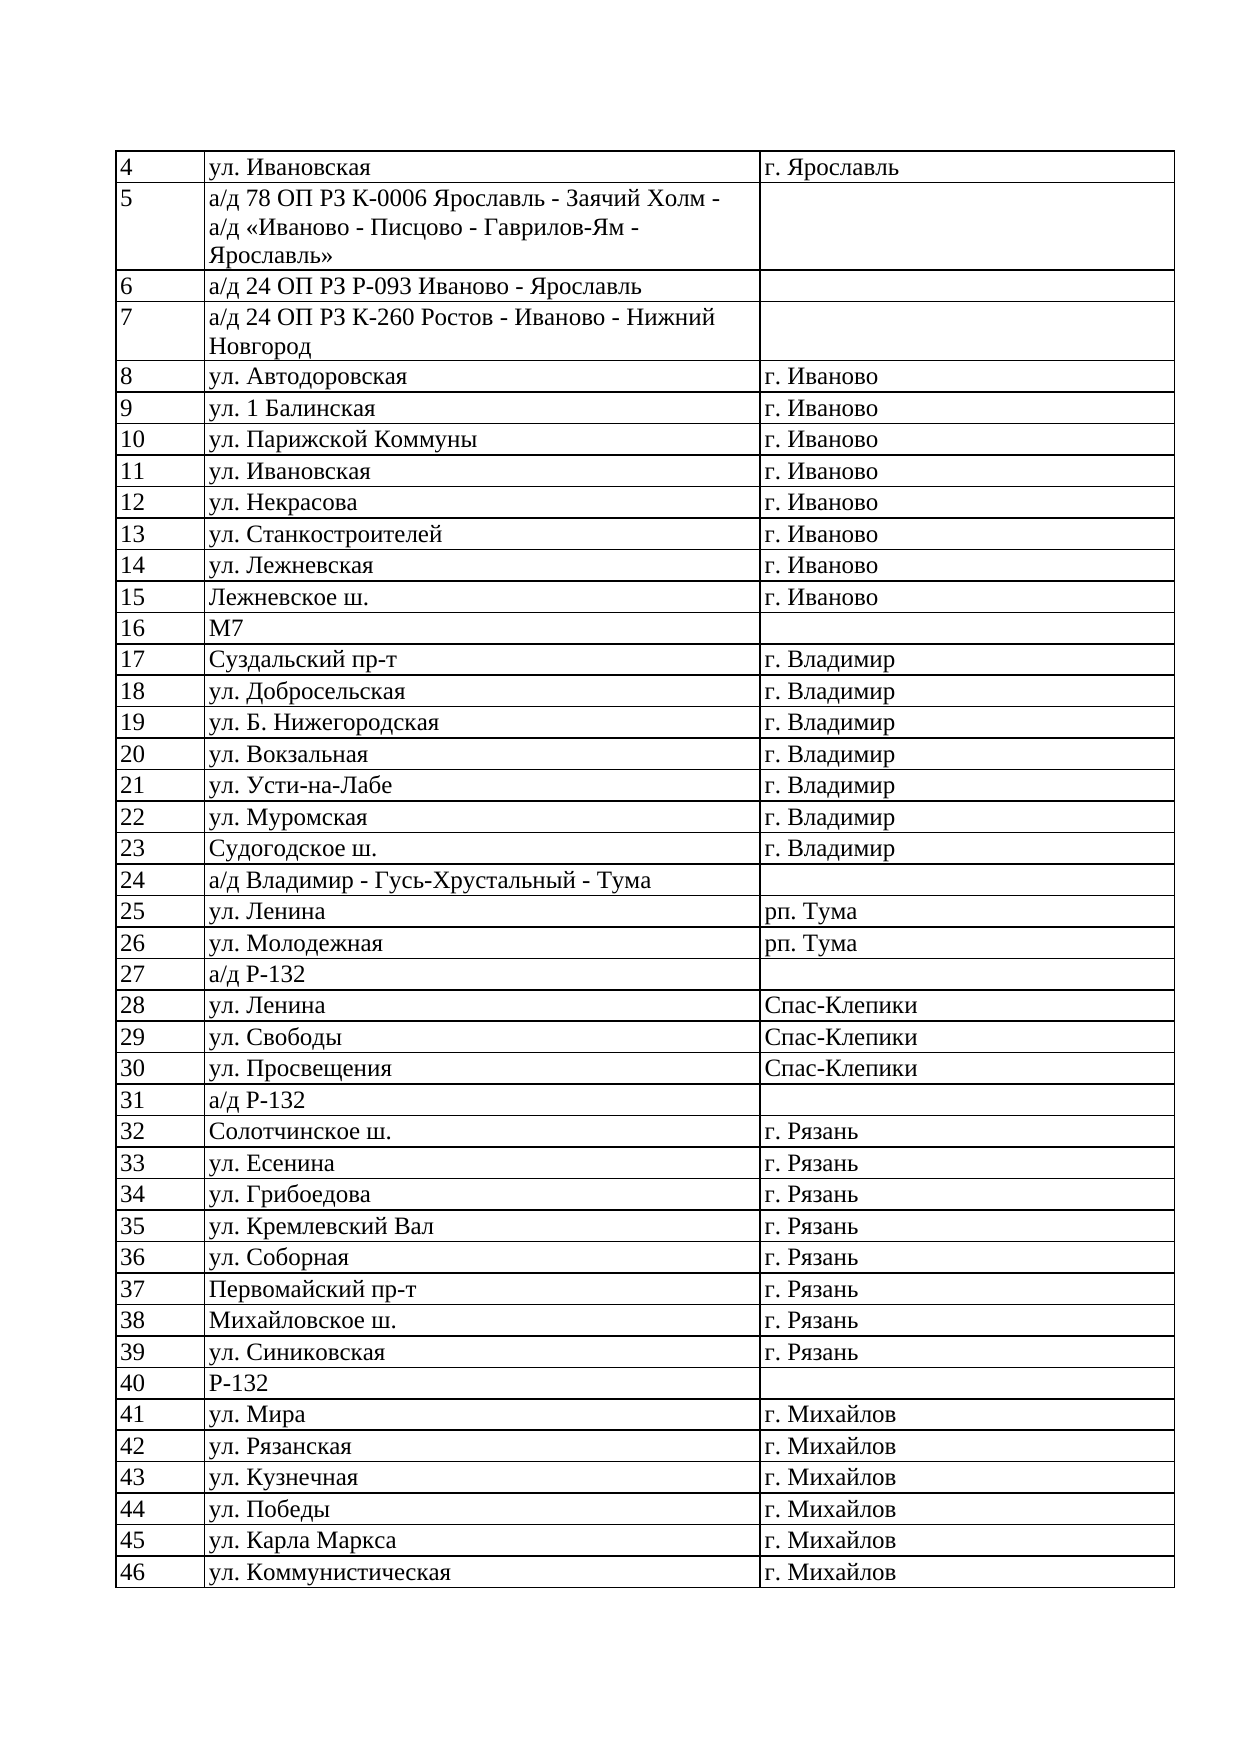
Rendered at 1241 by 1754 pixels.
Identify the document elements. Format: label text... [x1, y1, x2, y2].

table_cell а/д 24 ОП РЗ Р-093 Иваново - Ярославль [205, 271, 759, 301]
table_cell г. Иваново [761, 393, 1174, 423]
table_cell 44 [117, 1494, 204, 1524]
table_cell [761, 1368, 1174, 1398]
table_cell ул. Победы [205, 1494, 759, 1524]
table_cell 5 [117, 183, 204, 269]
table_cell 29 [117, 1022, 204, 1052]
table_cell 35 [117, 1211, 204, 1241]
table_cell 8 [117, 361, 204, 391]
table_cell г. Рязань [761, 1337, 1174, 1366]
table_cell ул. Автодоровская [205, 361, 759, 391]
table_cell г. Владимир [761, 676, 1174, 706]
table_cell г. Рязань [761, 1116, 1174, 1146]
table_cell [761, 183, 1174, 269]
table_cell ул. Ивановская [205, 456, 759, 486]
table_cell Спас-Клепики [761, 1022, 1174, 1052]
table_cell ул. Ленина [205, 991, 759, 1020]
table_cell 7 [117, 302, 204, 360]
table_cell 22 [117, 802, 204, 832]
table_cell 38 [117, 1305, 204, 1335]
table_cell ул. Вокзальная [205, 739, 759, 769]
table_cell [761, 613, 1174, 643]
table_cell а/д Р-132 [205, 1085, 759, 1115]
table_cell 12 [117, 487, 204, 517]
table_cell ул. Карла Маркса [205, 1525, 759, 1555]
table_cell ул. Соборная [205, 1242, 759, 1272]
table_cell 9 [117, 393, 204, 423]
table_cell 20 [117, 739, 204, 769]
table_cell а/д Владимир - Гусь-Хрустальный - Тума [205, 865, 759, 894]
table_cell [761, 1085, 1174, 1115]
table_cell г. Рязань [761, 1274, 1174, 1303]
table_cell ул. Добросельская [205, 676, 759, 706]
table_cell г. Владимир [761, 802, 1174, 832]
table_cell г. Рязань [761, 1148, 1174, 1178]
table_cell 15 [117, 582, 204, 611]
table_cell ул. Парижской Коммуны [205, 424, 759, 454]
table_cell а/д 24 ОП РЗ К-260 Ростов - Иваново - Нижний Новгород [205, 302, 759, 360]
table_cell 11 [117, 456, 204, 486]
table_cell ул. Кузнечная [205, 1462, 759, 1492]
table_cell [761, 302, 1174, 360]
table_cell Спас-Клепики [761, 1053, 1174, 1083]
table_cell 45 [117, 1525, 204, 1555]
table_cell ул. Рязанская [205, 1431, 759, 1461]
table_cell г. Ярославль [761, 152, 1174, 181]
table_cell 32 [117, 1116, 204, 1146]
table_cell 34 [117, 1179, 204, 1209]
table_cell г. Иваново [761, 582, 1174, 611]
table_cell Михайловское ш. [205, 1305, 759, 1335]
table_cell 17 [117, 645, 204, 674]
table_cell г. Михайлов [761, 1462, 1174, 1492]
table_cell 41 [117, 1400, 204, 1429]
table_cell 30 [117, 1053, 204, 1083]
table_cell [761, 271, 1174, 301]
table_cell г. Владимир [761, 770, 1174, 800]
table_cell а/д Р-132 [205, 959, 759, 989]
table_cell 26 [117, 928, 204, 957]
table_cell 16 [117, 613, 204, 643]
table_cell г. Владимир [761, 707, 1174, 737]
table_cell 19 [117, 707, 204, 737]
table_cell ул. Коммунистическая [205, 1557, 759, 1587]
table_cell [761, 865, 1174, 894]
table_cell 28 [117, 991, 204, 1020]
table_cell 18 [117, 676, 204, 706]
table_cell г. Иваново [761, 361, 1174, 391]
table_cell 23 [117, 833, 204, 863]
table_cell г. Иваново [761, 487, 1174, 517]
table_cell Спас-Клепики [761, 991, 1174, 1020]
table_cell 43 [117, 1462, 204, 1492]
table_cell г. Рязань [761, 1305, 1174, 1335]
table_cell 46 [117, 1557, 204, 1587]
table_cell 27 [117, 959, 204, 989]
table_cell 36 [117, 1242, 204, 1272]
table_cell ул. Есенина [205, 1148, 759, 1178]
table_cell 24 [117, 865, 204, 894]
table_cell ул. Некрасова [205, 487, 759, 517]
table_cell ул. Ивановская [205, 152, 759, 181]
table_cell г. Владимир [761, 739, 1174, 769]
table_cell г. Михайлов [761, 1494, 1174, 1524]
table_cell ул. Свободы [205, 1022, 759, 1052]
table_cell 40 [117, 1368, 204, 1398]
table_cell Первомайский пр-т [205, 1274, 759, 1303]
table_cell Суздальский пр-т [205, 645, 759, 674]
table_cell ул. Синиковская [205, 1337, 759, 1366]
table_cell ул. Ленина [205, 896, 759, 926]
table_cell г. Владимир [761, 645, 1174, 674]
table_cell ул. Лежневская [205, 550, 759, 580]
table_cell ул. Б. Нижегородская [205, 707, 759, 737]
table_cell рп. Тума [761, 896, 1174, 926]
table_cell рп. Тума [761, 928, 1174, 957]
table_cell 10 [117, 424, 204, 454]
table_cell М7 [205, 613, 759, 643]
table_cell 31 [117, 1085, 204, 1115]
table_cell 14 [117, 550, 204, 580]
table_cell г. Рязань [761, 1179, 1174, 1209]
table_cell Лежневское ш. [205, 582, 759, 611]
table_cell ул. Кремлевский Вал [205, 1211, 759, 1241]
table_cell 4 [117, 152, 204, 181]
table_cell 42 [117, 1431, 204, 1461]
table_cell г. Михайлов [761, 1400, 1174, 1429]
table_cell ул. Муромская [205, 802, 759, 832]
table_cell 6 [117, 271, 204, 301]
table_cell ул. Усти-на-Лабе [205, 770, 759, 800]
table_cell г. Иваново [761, 519, 1174, 548]
table_cell г. Рязань [761, 1211, 1174, 1241]
table_cell ул. Грибоедова [205, 1179, 759, 1209]
table_cell г. Михайлов [761, 1557, 1174, 1587]
table_cell ул. Мира [205, 1400, 759, 1429]
table_cell г. Владимир [761, 833, 1174, 863]
table_cell Р-132 [205, 1368, 759, 1398]
table_cell г. Михайлов [761, 1431, 1174, 1461]
table_cell Судогодское ш. [205, 833, 759, 863]
table_cell ул. Станкостроителей [205, 519, 759, 548]
table_cell г. Иваново [761, 456, 1174, 486]
table_cell ул. Молодежная [205, 928, 759, 957]
table_cell 13 [117, 519, 204, 548]
table_cell 25 [117, 896, 204, 926]
table_cell Солотчинское ш. [205, 1116, 759, 1146]
table_cell г. Иваново [761, 424, 1174, 454]
table_cell а/д 78 ОП РЗ К-0006 Ярославль - Заячий Холм - а/д «Иваново - Писцово - Гаврилов-Ям - Ярославль» [205, 183, 759, 269]
table_cell 39 [117, 1337, 204, 1366]
table_cell [761, 959, 1174, 989]
table_cell г. Михайлов [761, 1525, 1174, 1555]
table_cell ул. 1 Балинская [205, 393, 759, 423]
table_cell г. Иваново [761, 550, 1174, 580]
table_cell 21 [117, 770, 204, 800]
table_cell 37 [117, 1274, 204, 1303]
table_cell г. Рязань [761, 1242, 1174, 1272]
table_cell 33 [117, 1148, 204, 1178]
table_cell ул. Просвещения [205, 1053, 759, 1083]
